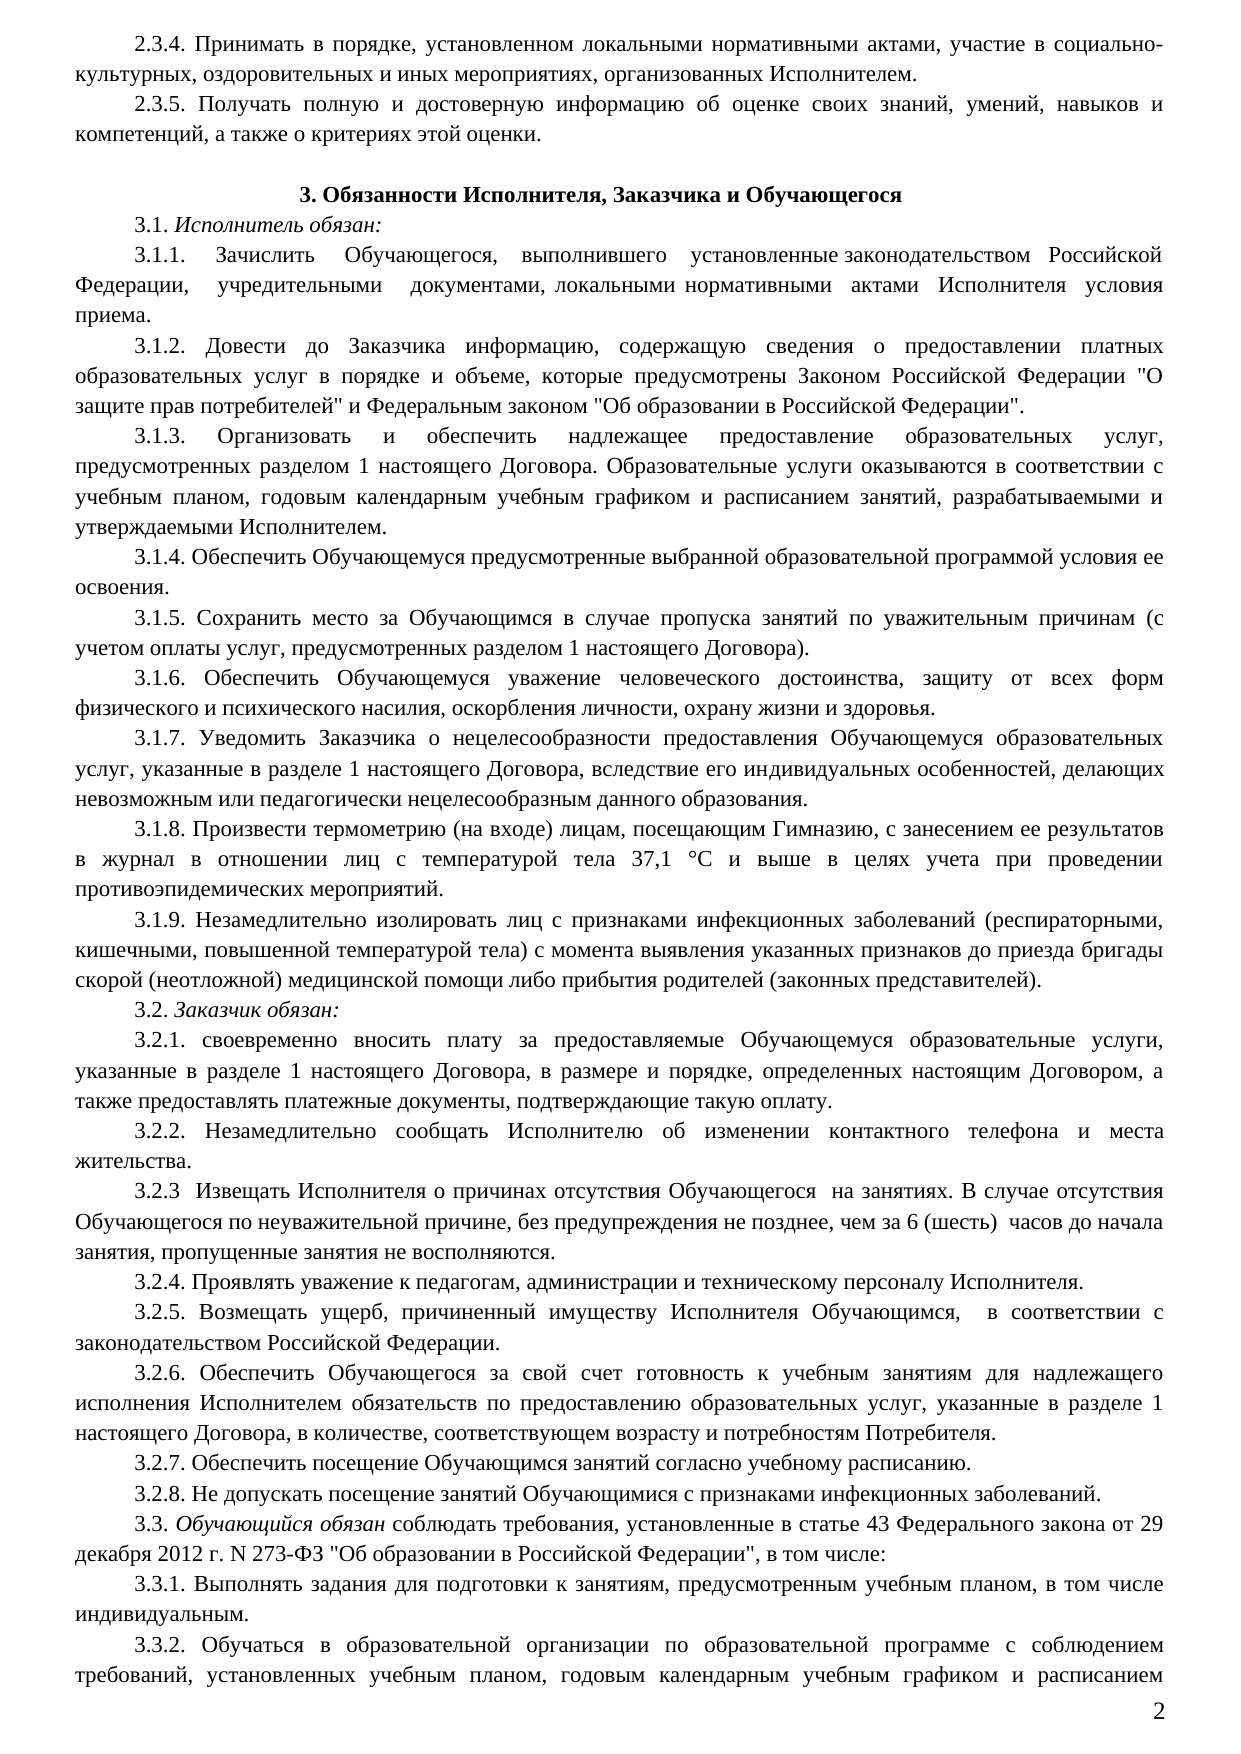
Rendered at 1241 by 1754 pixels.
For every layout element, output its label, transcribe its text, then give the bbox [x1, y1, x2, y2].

text 3.2.6. Обеспечить Обучающегося за свой счет готовность к учебным занятиям для надлежащего исполнения Исполнителем обязательств по предоставлению образовательных услуг, указанные в разделе 1 настоящего Договора, в количестве, соответствующем возрасту и потребностям Потребителя. [75, 1359, 1165, 1446]
text 3.2.3 Извещать Исполнителя о причинах отсутствия Обучающегося на занятиях. В случае отсутствия Обучающегося по неуважительной причине, без предупреждения не позднее, чем за 6 (шесть) часов до начала занятия, пропущенные занятия не восполняются. [75, 1177, 1165, 1264]
text 3. Обязанности Исполнителя, Заказчика и Обучающегося [112, 181, 1089, 207]
text 3.2. Заказчик обязан: [75, 996, 1165, 1023]
text 3.3. Обучающийся обязан соблюдать требования, установленные в статье 43 Федерального закона от 29 декабря 2012 г. N 273-ФЗ "Об образовании в Российской Федерации", в том числе: [75, 1510, 1165, 1566]
text 3.2.8. Не допускать посещение занятий Обучающимися с признаками инфекционных заболеваний. [75, 1479, 1165, 1506]
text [75, 1631, 1165, 1687]
text 3.1.3. Организовать и обеспечить надлежащее предоставление образовательных услуг, предусмотренных разделом 1 настоящего Договора. Образовательные услуги оказываются в соответствии с учебным планом, годовым календарным учебным графиком и расписанием занятий, разрабатываемыми и утверждаемыми Исполнителем. [75, 422, 1165, 539]
text 3.2.1. своевременно вносить плату за предоставляемые Обучающемуся образовательные услуги, указанные в разделе 1 настоящего Договора, в размере и порядке, определенных настоящим Договором, а также предоставлять платежные документы, подтверждающие такую оплату. [75, 1026, 1165, 1113]
text 3.2.2. Незамедлительно сообщать Исполнителю об изменении контактного телефона и места жительства. [75, 1117, 1165, 1174]
text 3.1. Исполнитель обязан: [75, 211, 1165, 237]
text 3.3.1. Выполнять задания для подготовки к занятиям, предусмотренным учебным планом, в том числе индивидуальным. [75, 1570, 1165, 1627]
text 3.1.2. Довести до Заказчика информацию, содержащую сведения о предоставлении платных образовательных услуг в порядке и объеме, которые предусмотрены Законом Российской Федерации "О защите прав потребителей" и Федеральным законом "Об образовании в Российской Федерации". [75, 332, 1165, 418]
text 3.1.4. Обеспечить Обучающемуся предусмотренные выбранной образовательной программой условия ее освоения. [75, 543, 1165, 600]
text 3.1.9. Незамедлительно изолировать лиц с признаками инфекционных заболеваний (респираторными, кишечными, повышенной температурой тела) с момента выявления указанных признаков до приезда бригады скорой (неотложной) медицинской помощи либо прибытия родителей (законных представителей). [75, 906, 1165, 992]
text 3.2.4. Проявлять уважение к педагогам, администрации и техническому персоналу Исполнителя. [75, 1268, 1165, 1294]
text 3.1.8. Произвести термометрию (на входе) лицам, посещающим Гимназию, с занесением ее результатов в журнал в отношении лиц с температурой тела 37,1 °C и выше в целях учета при проведении противоэпидемических мероприятий. [75, 815, 1165, 902]
text 3.1.7. Уведомить Заказчика о нецелесообразности предоставления Обучающемуся образовательных услуг, указанные в разделе 1 настоящего Договора, вследствие его индивидуальных особенностей, делающих невозможным или педагогически нецелесообразным данного образования. [75, 724, 1165, 811]
text 2.3.5. Получать полную и достоверную информацию об оценке своих знаний, умений, навыков и компетенций, а также о критериях этой оценки. [75, 90, 1165, 147]
text 3.1.1. Зачислить Обучающегося, выполнившего установленные законодательством Российской Федерации, учредительными документами, локальными нормативными актами Исполнителя условия приема. [75, 241, 1165, 328]
text 3.1.5. Сохранить место за Обучающимся в случае пропуска занятий по уважительным причинам (с учетом оплаты услуг, предусмотренных разделом 1 настоящего Договора). [75, 603, 1165, 660]
text 3.2.5. Возмещать ущерб, причиненный имуществу Исполнителя Обучающимся, в соответствии с законодательством Российской Федерации. [75, 1298, 1165, 1355]
text 3.1.6. Обеспечить Обучающемуся уважение человеческого достоинства, защиту от всех форм физического и психического насилия, оскорбления личности, охрану жизни и здоровья. [75, 664, 1165, 721]
text 3.2.7. Обеспечить посещение Обучающимся занятий согласно учебному расписанию. [75, 1449, 1165, 1476]
text 2.3.4. Принимать в порядке, установленном локальными нормативными актами, участие в социально-культурных, оздоровительных и иных мероприятиях, организованных Исполнителем. [75, 29, 1165, 86]
